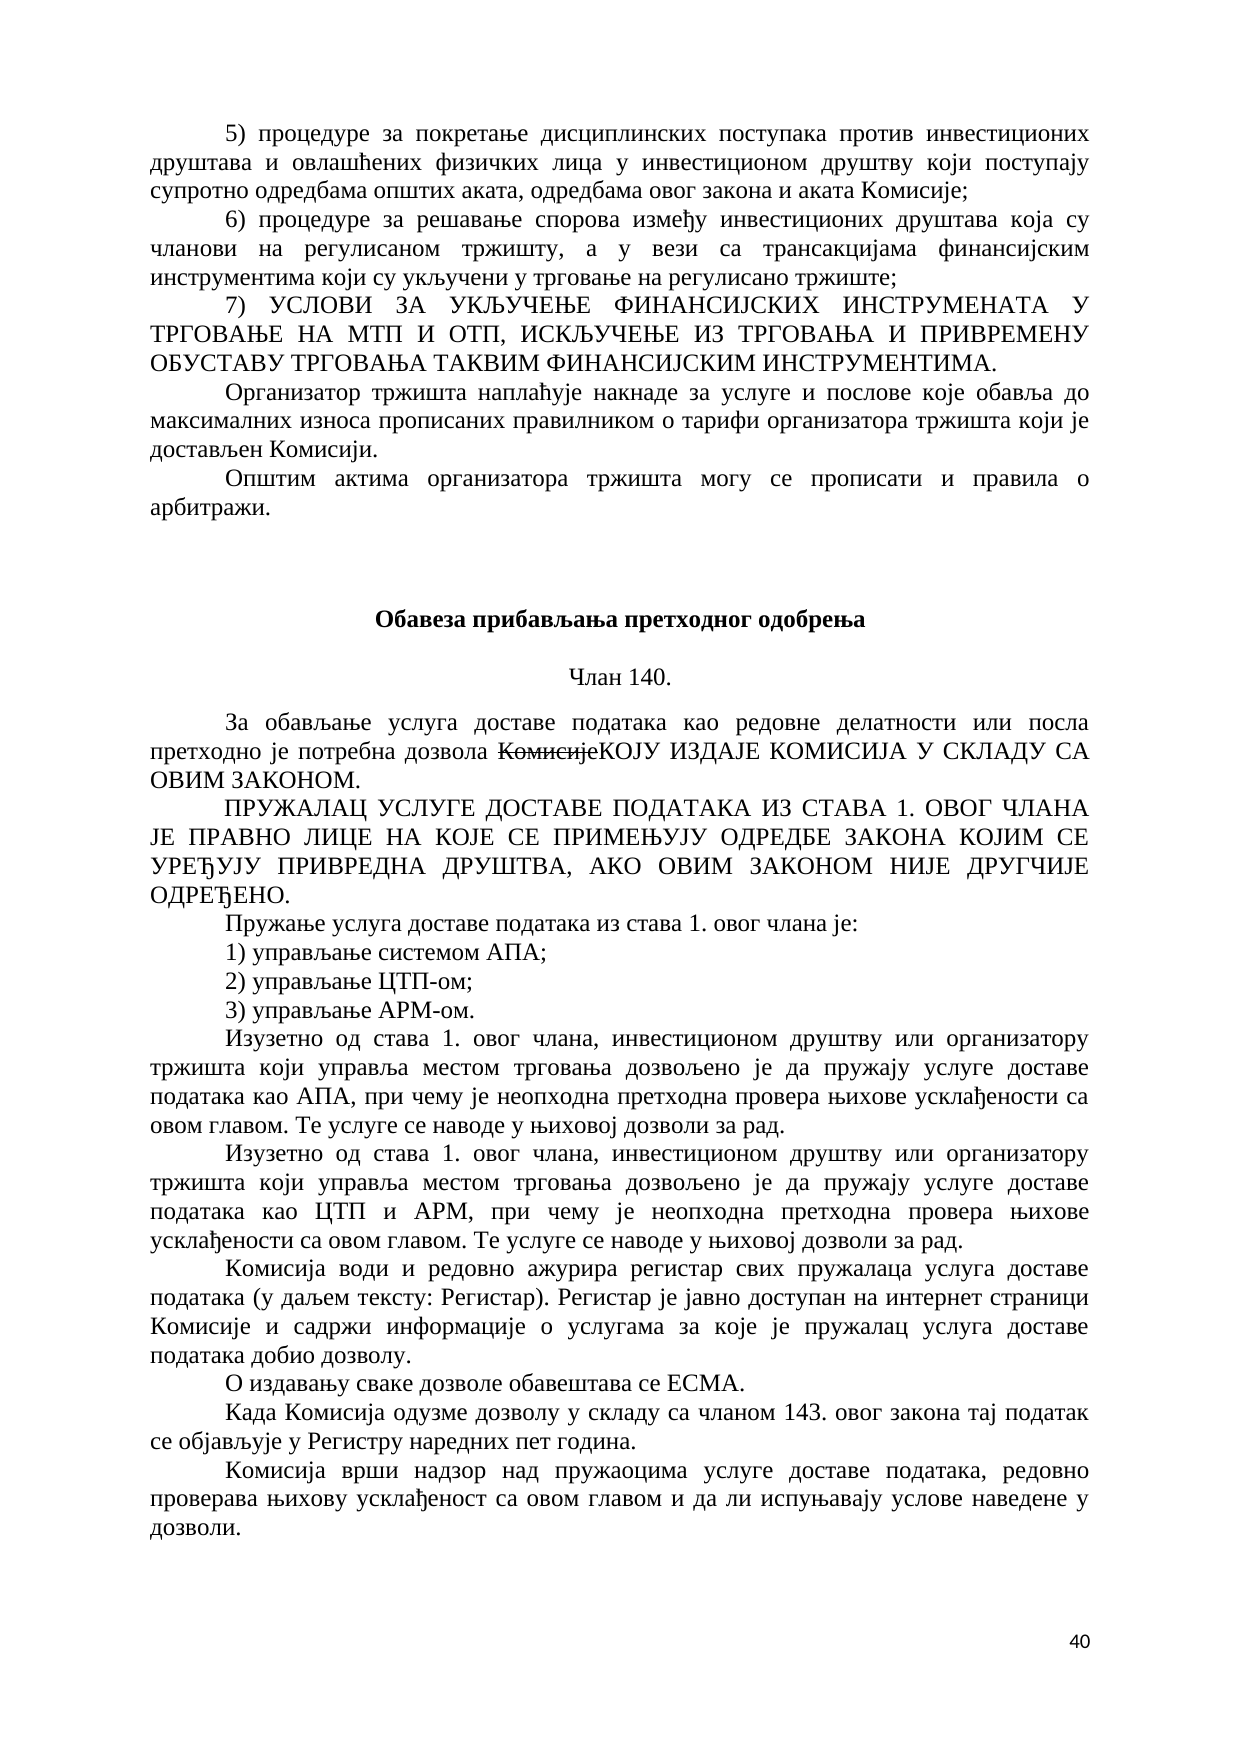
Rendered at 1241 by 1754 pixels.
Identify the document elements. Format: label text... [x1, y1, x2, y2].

text Пружање услуга доставе података из става 1. овог члана је: [150, 908, 1090, 937]
text Када Комисија одузме дозволу у складу са чланом 143. овог закона тај податак се објављује у Регистру наредних пет година. [150, 1397, 1090, 1455]
text За обављање услуга доставе података као редовне делатности или посла претходно је потребна дозвола КомисијеКОЈУ ИЗДАЈЕ КОМИСИЈА У СКЛАДУ СА ОВИМ ЗАКОНОМ. [150, 707, 1090, 793]
text 7) УСЛОВИ ЗА УКЉУЧЕЊЕ ФИНАНСИЈСКИХ ИНСТРУМЕНАТА У ТРГОВАЊЕ НА МТП И ОТП, ИСКЉУЧЕЊЕ ИЗ ТРГОВАЊА И ПРИВРЕМЕНУ ОБУСТАВУ ТРГОВАЊА ТАКВИМ ФИНАНСИЈСКИМ ИНСТРУМЕНТИМА. [150, 291, 1090, 377]
text 5) процедуре за покретање дисциплинских поступака против инвестиционих друштава и овлашћених физичких лица у инвестиционом друштву који поступају супротно одредбама општих аката, одредбама овог закона и аката Комисије; [150, 118, 1090, 204]
text 2) управљање ЦТП-ом; [150, 966, 1090, 995]
text 1) управљање системом АПА; [150, 937, 1090, 966]
text О издавању сваке дозволе обавештава се ЕСМА. [150, 1368, 1090, 1397]
text ПРУЖАЛАЦ УСЛУГЕ ДОСТАВЕ ПОДАТАКА ИЗ СТАВА 1. ОВОГ ЧЛАНА ЈЕ ПРАВНО ЛИЦЕ НА КОЈЕ СЕ ПРИМЕЊУЈУ ОДРЕДБЕ ЗАКОНА КОЈИМ СЕ УРЕЂУЈУ ПРИВРЕДНА ДРУШТВА, АКО ОВИМ ЗАКОНОМ НИЈЕ ДРУГЧИЈЕ ОДРЕЂЕНО. [150, 793, 1090, 908]
text Комисија врши надзор над пружаоцима услуге доставе података, редовно проверава њихову усклађеност са овом главом и да ли испуњавају услове наведене у дозволи. [150, 1455, 1090, 1541]
text Организатор тржишта наплаћује накнаде за услуге и послове које обавља до максималних износа прописаних правилником о тарифи организатора тржишта који је достављен Комисији. [150, 377, 1090, 463]
text 6) процедуре за решавање спорова између инвестиционих друштава која су чланови на регулисаном тржишту, а у вези са трансакцијама финансијским инструментима који су укључени у трговање на регулисано тржиште; [150, 204, 1090, 291]
text Изузетно од става 1. овог члана, инвестиционом друштву или организатору тржишта који управља местом трговања дозвољено је да пружају услуге доставе података као ЦТП и АРМ, при чему је неопходна претходна провера њихове усклађености са овом главом. Те услуге се наводе у њиховој дозволи за рад. [150, 1138, 1090, 1253]
text Изузетно од става 1. овог члана, инвестиционом друштву или организатору тржишта који управља местом трговања дозвољено је да пружају услуге доставе података као АПА, при чему је неопходна претходна провера њихове усклађености са овом главом. Те услуге се наводе у њиховој дозволи за рад. [150, 1023, 1090, 1138]
text 3) управљање АРМ-ом. [150, 995, 1090, 1023]
text Комисија води и редовно ажурира регистар свих пружалаца услуга доставе података (у даљем тексту: Регистар). Регистар је јавно доступан на интернет страници Комисије и садржи информације о услугама за које је пружалац услуга доставе података добио дозволу. [150, 1253, 1090, 1368]
text Члан 140. [150, 662, 1090, 690]
text Општим актима организатора тржишта могу се прописати и правила о арбитражи. [150, 463, 1090, 521]
text Обавеза прибављања претходног одобрења [150, 604, 1090, 632]
